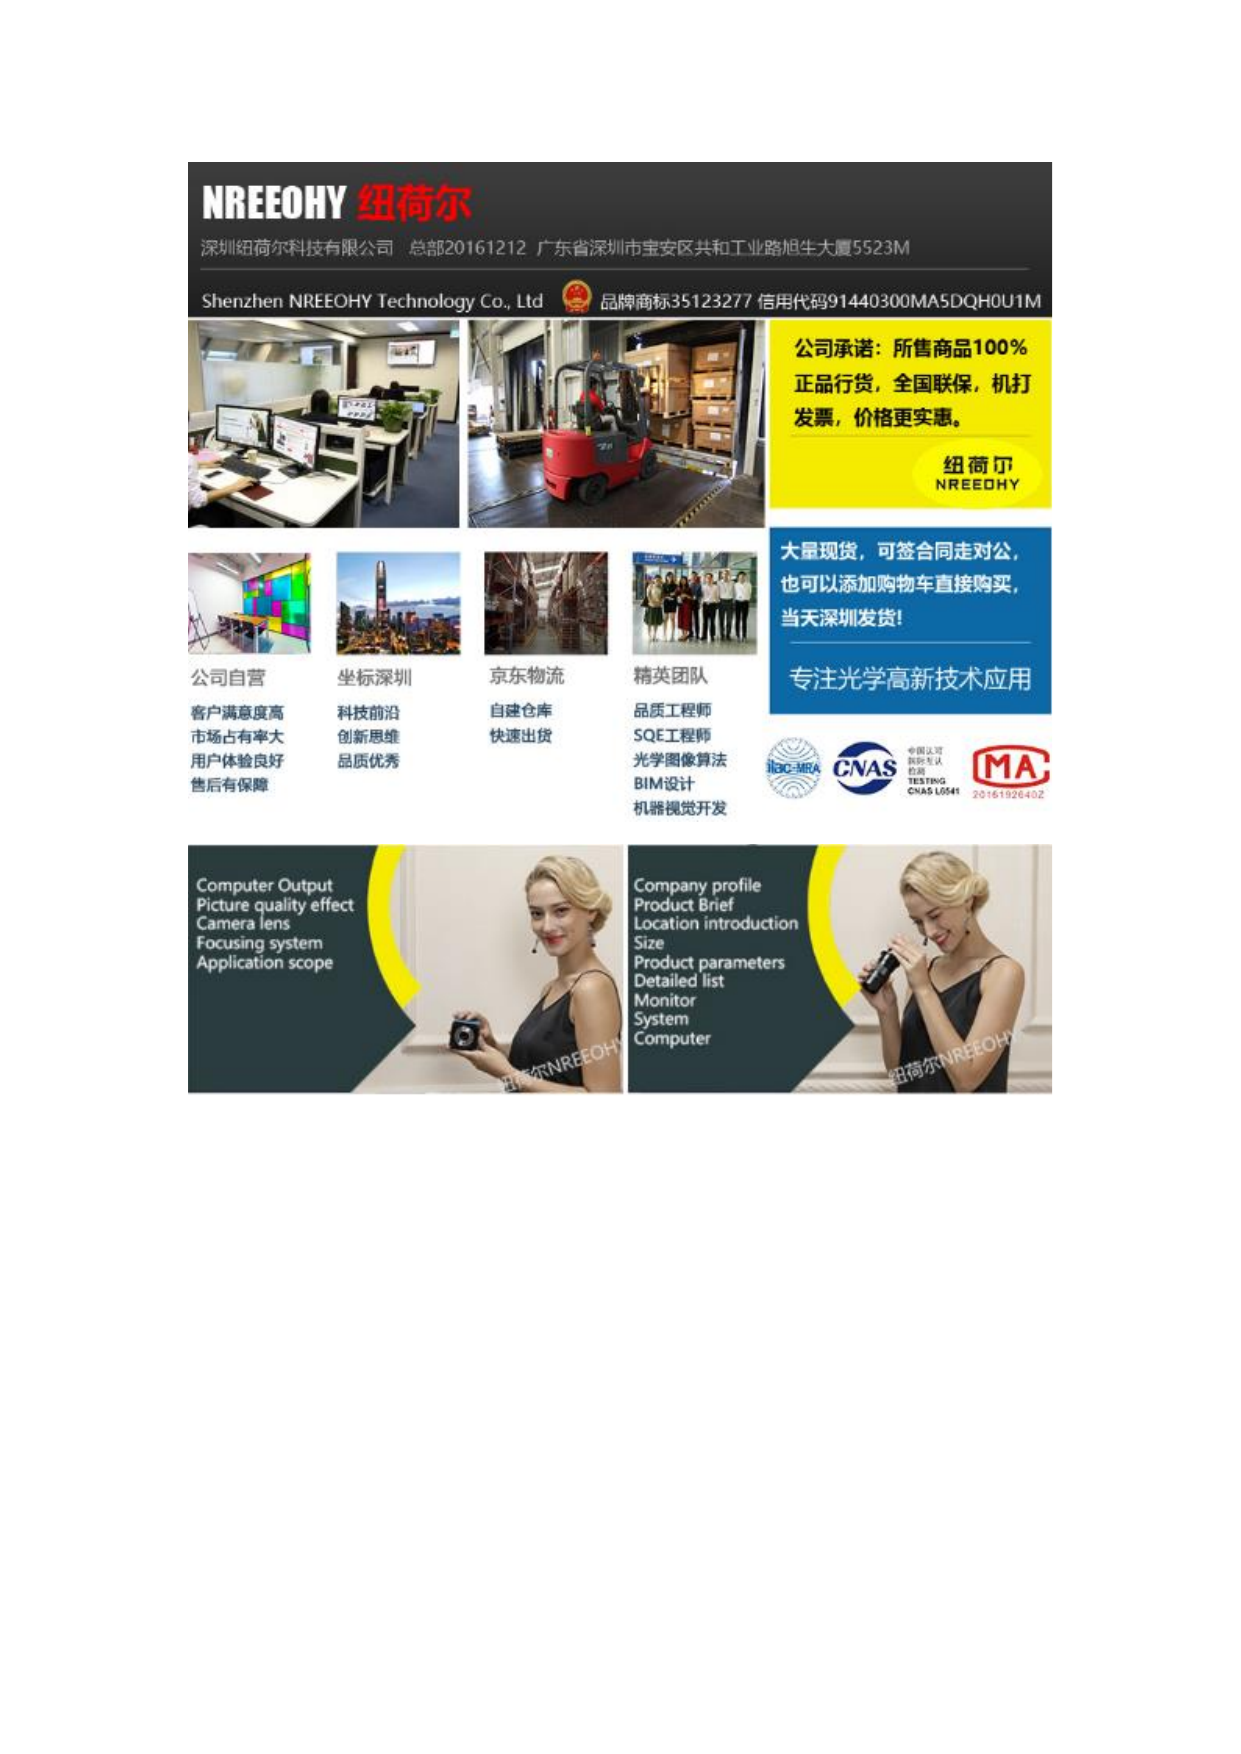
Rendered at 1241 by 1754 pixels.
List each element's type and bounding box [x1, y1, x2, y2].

picture [188, 162, 1053, 822]
picture [188, 844, 1053, 1096]
